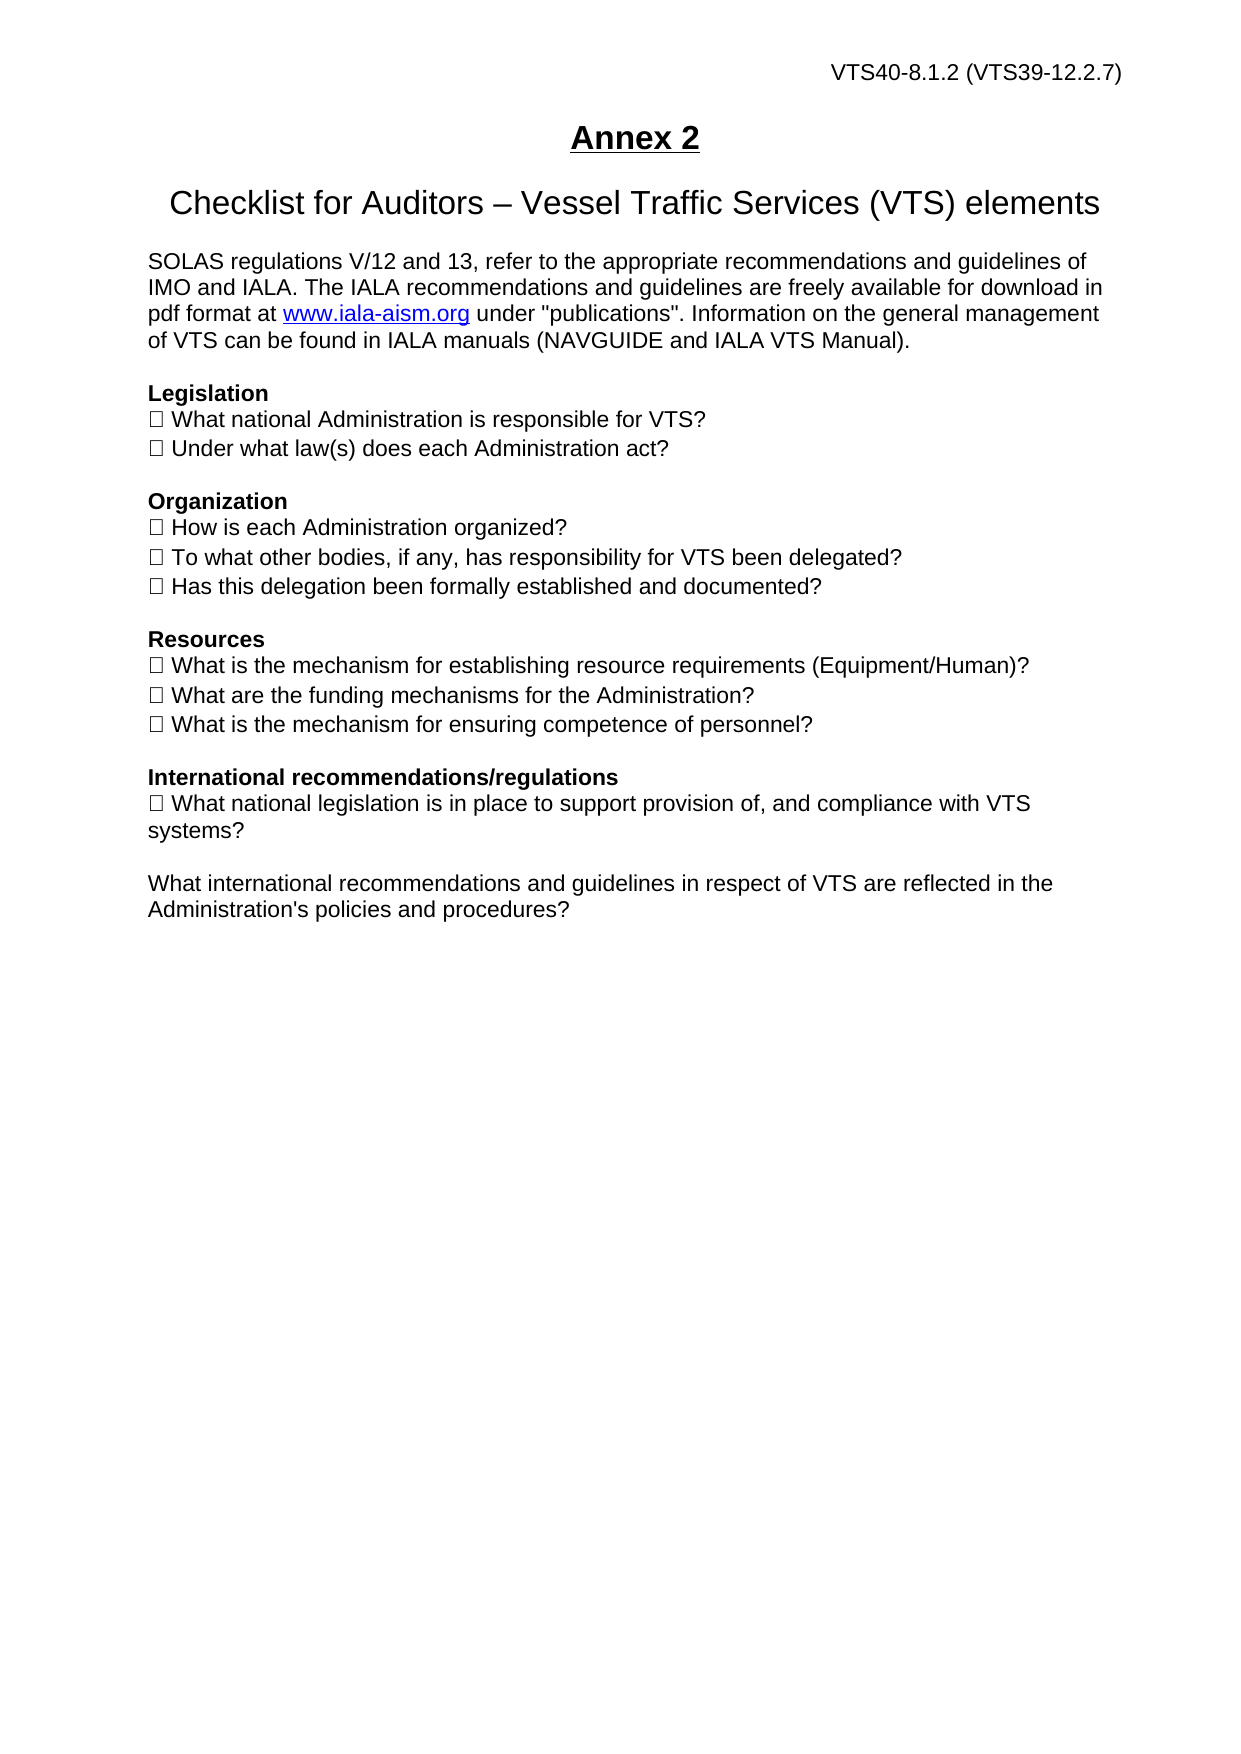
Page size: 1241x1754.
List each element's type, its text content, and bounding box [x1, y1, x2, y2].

text  What national legislation is in place to support provision of, and compliance with VTS systems? [148, 790, 1122, 843]
text International recommendations/regulations [148, 764, 1122, 790]
text  What are the funding mechanisms for the Administration? [148, 682, 1122, 708]
text  How is each Administration organized? [148, 514, 1122, 541]
text  What national Administration is responsible for VTS? [148, 406, 1122, 432]
text Organization [148, 488, 1122, 514]
text Checklist for Auditors – Vessel Traffic Services (VTS) elements [148, 183, 1122, 221]
text What international recommendations and guidelines in respect of VTS are reflected in the Administration's policies and procedures? [148, 869, 1122, 922]
text Legislation [148, 379, 1122, 406]
text SOLAS regulations V/12 and 13, refer to the appropriate recommendations and guidelines of IMO and IALA. The IALA recommendations and guidelines are freely available for download in pdf format at www.iala-aism.org under "publications". Information on the general management of VTS can be found in IALA manuals (NAVGUIDE and IALA VTS Manual). [148, 248, 1122, 353]
text  What is the mechanism for ensuring competence of personnel? [148, 711, 1122, 738]
text  Has this delegation been formally established and documented? [148, 573, 1122, 600]
text Annex 2 [148, 118, 1122, 157]
text  Under what law(s) does each Administration act? [148, 435, 1122, 462]
text  To what other bodies, if any, has responsibility for VTS been delegated? [148, 544, 1122, 570]
text  What is the mechanism for establishing resource requirements (Equipment/Human)? [148, 652, 1122, 679]
text Resources [148, 626, 1122, 652]
